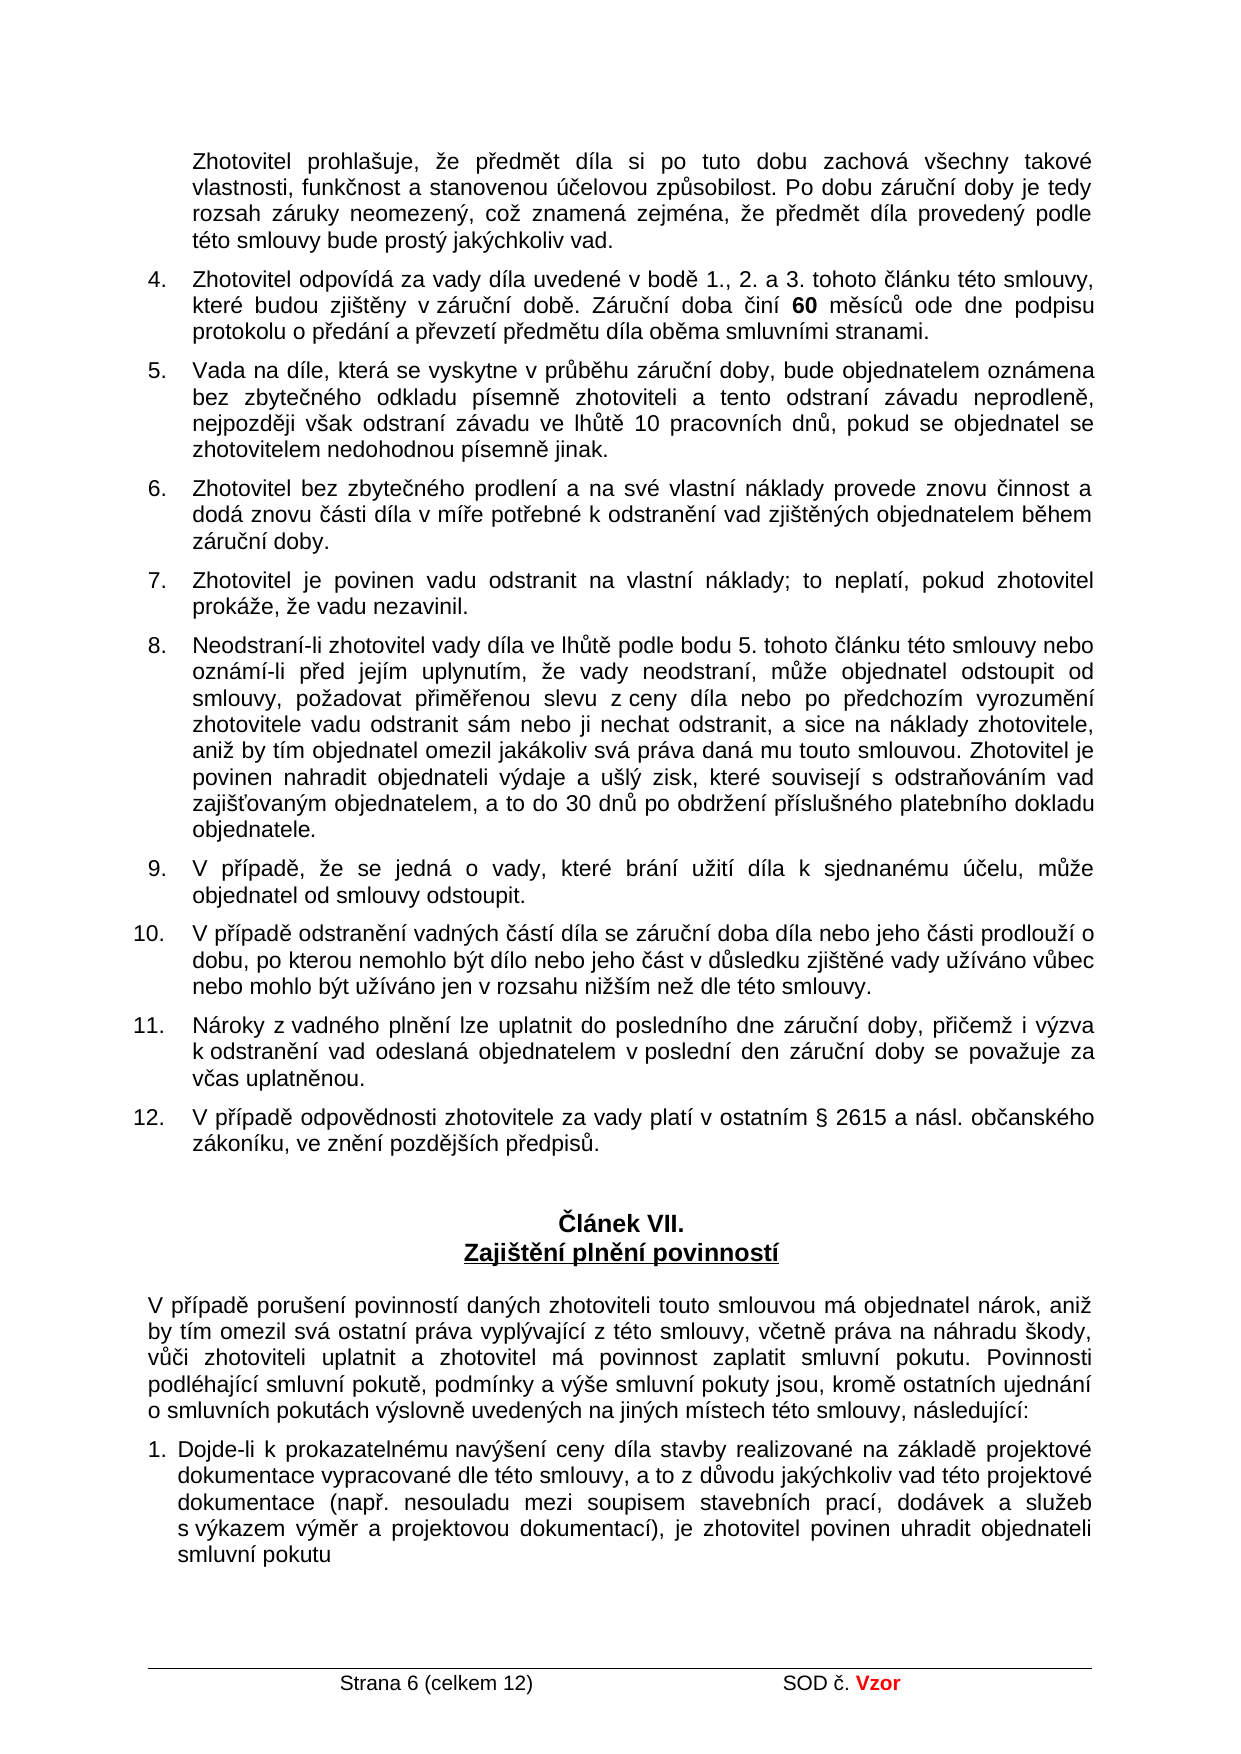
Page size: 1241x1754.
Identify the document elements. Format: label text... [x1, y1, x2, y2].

text 11. Nároky z vadného plnění lze uplatnit do posledního dne záruční doby, přičemž i výzva k odstranění vad odeslaná objednatelem v poslední den záruční doby se považuje za včas uplatněnou. [133, 1012, 1095, 1091]
text 5. Vada na díle, která se vyskytne v průběhu záruční doby, bude objednatelem oznámena bez zbytečného odkladu písemně zhotoviteli a tento odstraní závadu neprodleně, nejpozději však odstraní závadu ve lhůtě 10 pracovních dnů, pokud se objednatel se zhotovitelem nedohodnou písemně jinak. [148, 357, 1095, 463]
text 12. V případě odpovědnosti zhotovitele za vady platí v ostatním § 2615 a násl. občanského zákoníku, ve znění pozdějších předpisů. [133, 1104, 1095, 1156]
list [148, 148, 1092, 253]
text 10. V případě odstranění vadných částí díla se záruční doba díla nebo jeho části prodlouží o dobu, po kterou nemohlo být dílo nebo jeho část v důsledku zjištěné vady užíváno vůbec nebo mohlo být užíváno jen v rozsahu nižším než dle této smlouvy. [133, 920, 1095, 999]
text 8. Neodstraní-li zhotovitel vady díla ve lhůtě podle bodu 5. tohoto článku této smlouvy nebo oznámí-li před jejím uplynutím, že vady neodstraní, může objednatel odstoupit od smlouvy, požadovat přiměřenou slevu z ceny díla nebo po předchozím vyrozumění zhotovitele vadu odstranit sám nebo ji nechat odstranit, a sice na náklady zhotovitele, aniž by tím objednatel omezil jakákoliv svá práva daná mu touto smlouvou. Zhotovitel je povinen nahradit objednateli výdaje a ušlý zisk, které souvisejí s odstraňováním vad zajišťovaným objednatelem, a to do 30 dnů po obdržení příslušného platebního dokladu objednatele. [148, 632, 1095, 843]
text V případě porušení povinností daných zhotoviteli touto smlouvou má objednatel nárok, aniž by tím omezil svá ostatní práva vyplývající z této smlouvy, včetně práva na náhradu škody, vůči zhotoviteli uplatnit a zhotovitel má povinnost zaplatit smluvní pokutu. Povinnosti podléhající smluvní pokutě, podmínky a výše smluvní pokuty jsou, kromě ostatních ujednání o smluvních pokutách výslovně uvedených na jiných místech této smlouvy, následující: [148, 1292, 1092, 1423]
text 4. Zhotovitel odpovídá za vady díla uvedené v bodě 1., 3. tohoto článku této smlouvy, které budou zjištěny v záruční době. Záruční doba činí 60 měsíců ode dne podpisu protokolu o předání a převzetí předmětu díla oběma smluvními stranami. [148, 266, 1095, 345]
subtitle Zajištění plnění povinností [148, 1238, 1095, 1267]
list Dojde-li k prokazatelnému navýšení ceny díla stavby realizované na základě projektové dokumentace vypracované dle této smlouvy, a to z důvodu jakýchkoliv vad této projektové dokumentace (např. nesouladu mezi soupisem stavebních prací, dodávek a služeb s výkazem výměr a projektovou dokumentací), je zhotovitel povinen uhradit objednateli smluvní pokutu [148, 1436, 1092, 1568]
text 9. V případě, že se jedná o vady, které brání užití díla k sjednanému účelu, může objednatel od smlouvy odstoupit. [148, 855, 1095, 908]
text Článek VII. [148, 1209, 1095, 1238]
text 7. Zhotovitel je povinen vadu odstranit na vlastní náklady; to neplatí, pokud zhotovitel prokáže, že vadu nezavinil. [148, 567, 1095, 619]
text 6. Zhotovitel bez zbytečného prodlení a na své vlastní náklady provede znovu činnost a dodá znovu části díla v míře potřebné k odstranění vad zjištěných objednatelem během záruční doby. [148, 475, 1092, 554]
